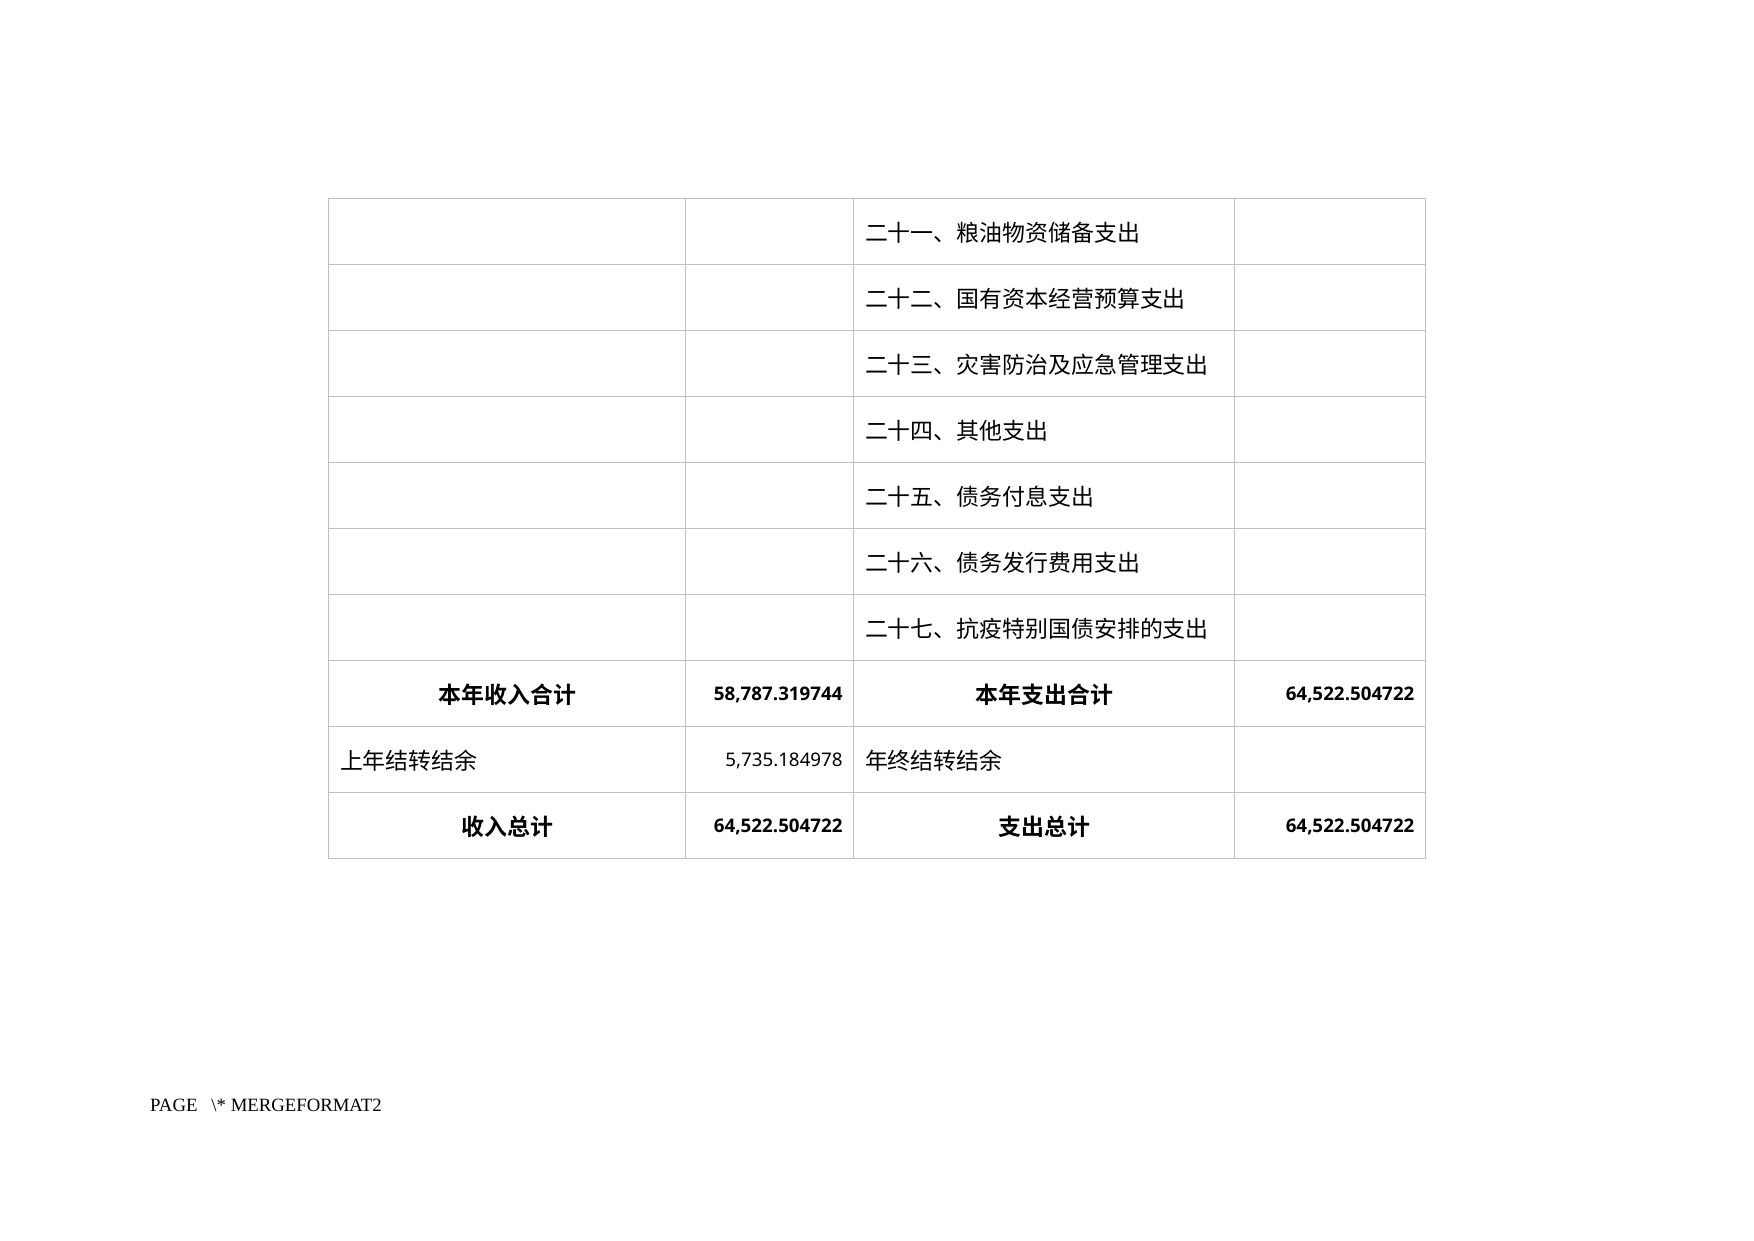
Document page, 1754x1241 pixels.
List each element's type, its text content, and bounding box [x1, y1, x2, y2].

table_cell 64,522.504722 [1235, 661, 1425, 726]
table_cell [329, 331, 685, 396]
table_cell [1235, 463, 1425, 528]
table_cell [329, 265, 685, 330]
table_cell [686, 397, 853, 462]
table_cell 二十五、债务付息支出 [854, 463, 1234, 528]
table_cell 58,787.319744 [686, 661, 853, 726]
table_cell [329, 529, 685, 594]
table_cell [329, 463, 685, 528]
table_cell [329, 397, 685, 462]
table_cell [1235, 727, 1425, 792]
table_cell 64,522.504722 [1235, 793, 1425, 858]
table_cell [1235, 265, 1425, 330]
table_cell [1235, 331, 1425, 396]
table_cell [1235, 199, 1425, 264]
table_cell [329, 595, 685, 660]
table_cell [1235, 397, 1425, 462]
table_cell [329, 199, 685, 264]
table_cell 收入总计 [329, 793, 685, 858]
table_cell 二十一、粮油物资储备支出 [854, 199, 1234, 264]
table_cell [686, 331, 853, 396]
table_cell 二十三、灾害防治及应急管理支出 [854, 331, 1234, 396]
table_cell 本年收入合计 [329, 661, 685, 726]
table_cell 二十二、国有资本经营预算支出 [854, 265, 1234, 330]
table_cell 二十七、抗疫特别国债安排的支出 [854, 595, 1234, 660]
table_cell 二十四、其他支出 [854, 397, 1234, 462]
table_cell 5,735.184978 [686, 727, 853, 792]
table_cell 64,522.504722 [686, 793, 853, 858]
table_cell 上年结转结余 [329, 727, 685, 792]
table_cell [686, 265, 853, 330]
table_cell [686, 199, 853, 264]
table_cell [686, 463, 853, 528]
table_cell 支出总计 [854, 793, 1234, 858]
table_cell [686, 529, 853, 594]
table_cell 二十六、债务发行费用支出 [854, 529, 1234, 594]
table_cell [686, 595, 853, 660]
table_cell [1235, 529, 1425, 594]
table_cell 本年支出合计 [854, 661, 1234, 726]
table_cell 年终结转结余 [854, 727, 1234, 792]
table_cell [1235, 595, 1425, 660]
